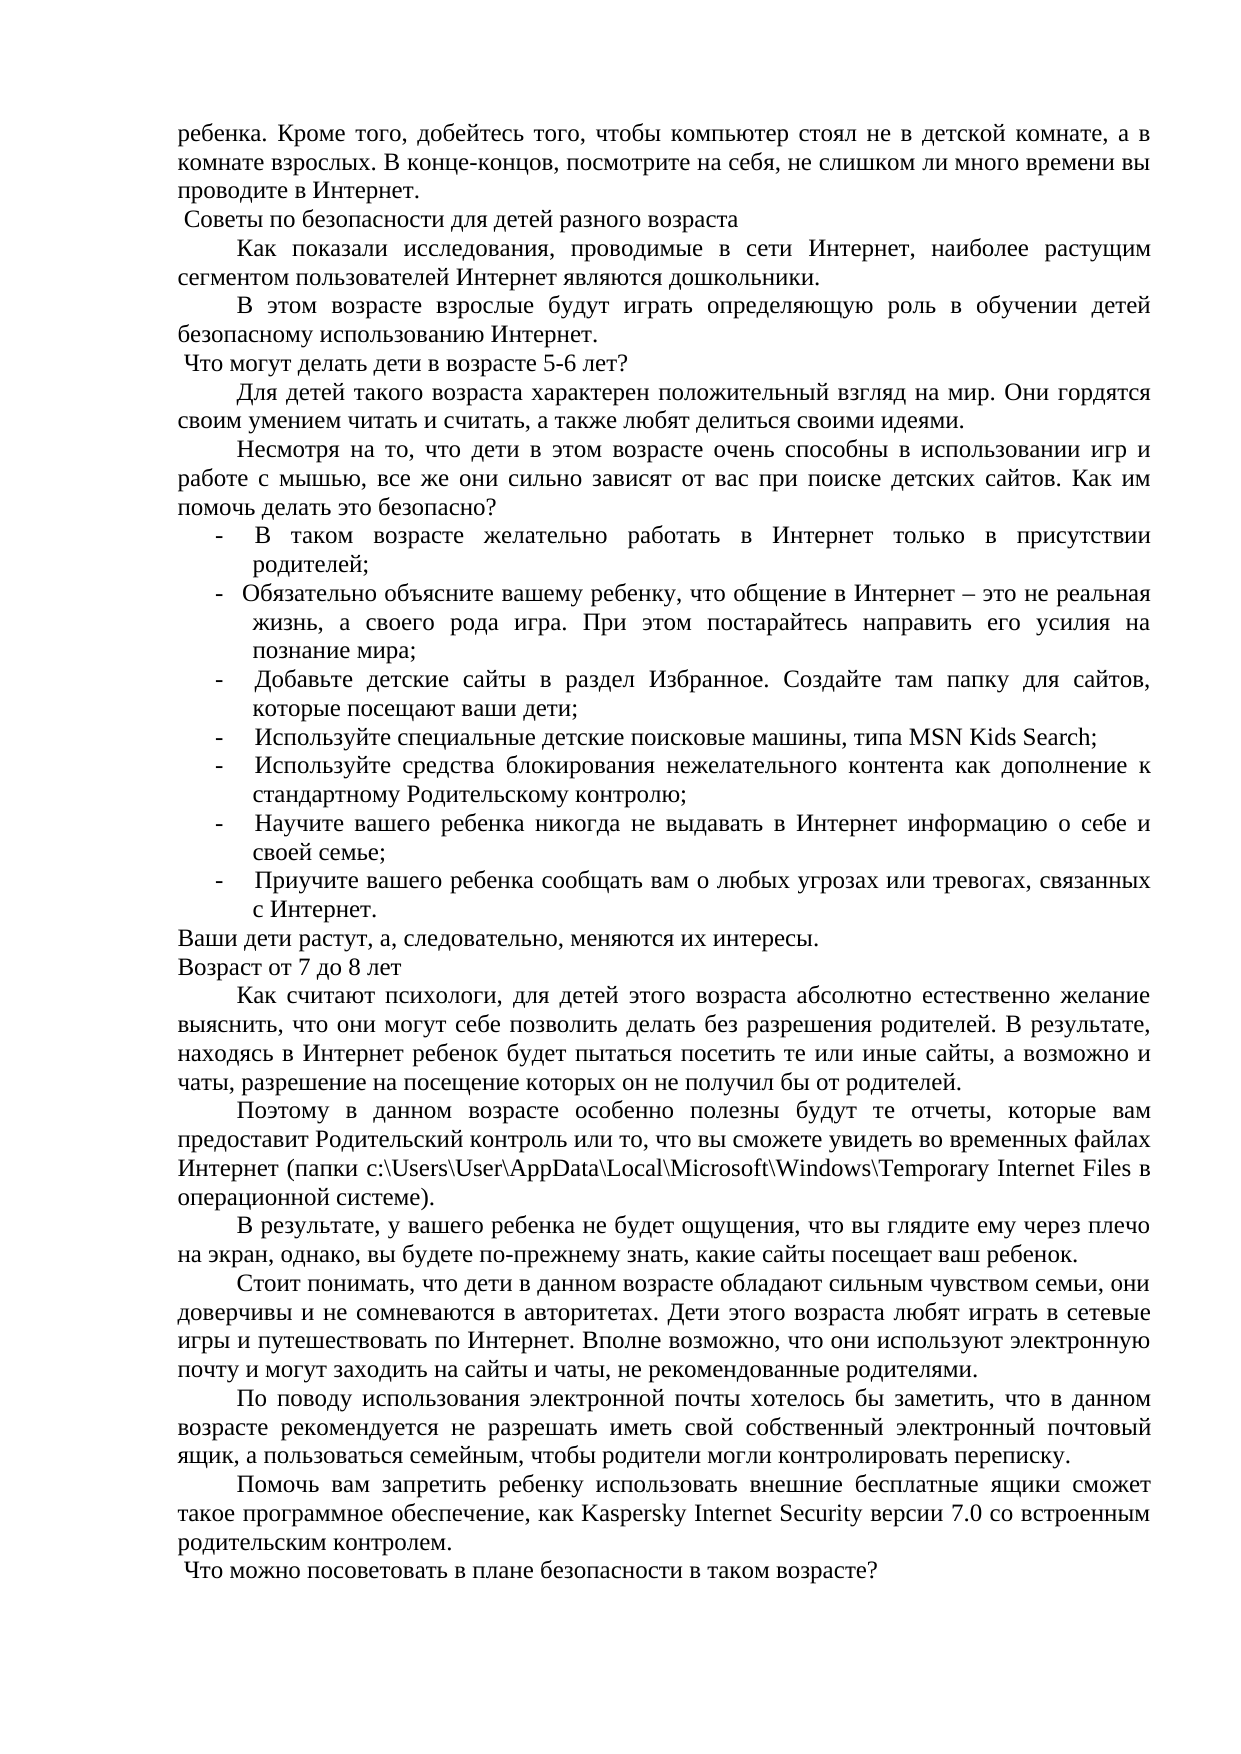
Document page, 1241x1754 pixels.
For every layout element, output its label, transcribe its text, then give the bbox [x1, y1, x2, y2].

text Для детей такого возраста характерен положительный взгляд на мир. Они гордятся своим умением читать и считать, а также любят делиться своими идеями. [177, 377, 1152, 434]
text - Обязательно объясните вашему ребенку, что общение в Интернет – это не реальная жизнь, а своего рода игра. При этом постарайтесь направить его усилия на познание мира; [215, 578, 1152, 664]
text Помочь вам запретить ребенку использовать внешние бесплатные ящики сможет такое программное обеспечение, как Kaspersky Internet Security версии 7.0 со встроенным родительским контролем. [177, 1469, 1152, 1556]
text Советы по безопасности для детей разного возраста [177, 204, 1152, 233]
text - Добавьте детские сайты в раздел Избранное. Создайте там папку для сайтов, которые посещают ваши дети; [215, 664, 1152, 722]
text - Научите вашего ребенка никогда не выдавать в Интернет информацию о себе и своей семье; [215, 808, 1152, 866]
text - Используйте специальные детские поисковые машины, типа MSN Kids Search; [215, 722, 1152, 751]
text Как считают психологи, для детей этого возраста абсолютно естественно желание выяснить, что они могут себе позволить делать без разрешения родителей. В результате, находясь в Интернет ребенок будет пытаться посетить те или иные сайты, а возможно и чаты, разрешение на посещение которых он не получил бы от родителей. [177, 981, 1152, 1096]
text - Используйте средства блокирования нежелательного контента как дополнение к стандартному Родительскому контролю; [215, 751, 1152, 808]
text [177, 118, 1152, 204]
text Ваши дети растут, а, следовательно, меняются их интересы. [177, 923, 1152, 952]
text Поэтому в данном возрасте особенно полезны будут те отчеты, которые вам предоставит Родительский контроль или то, что вы сможете увидеть во временных файлах Интернет (папки c:\Users\User\AppData\Local\Microsoft\Windows\Temporary Internet Files в операционной системе). [177, 1096, 1152, 1211]
text Что можно посоветовать в плане безопасности в таком возрасте? [177, 1556, 1152, 1584]
text Как показали исследования, проводимые в сети Интернет, наиболее растущим сегментом пользователей Интернет являются дошкольники. [177, 233, 1152, 291]
text В этом возрасте взрослые будут играть определяющую роль в обучении детей безопасному использованию Интернет. [177, 291, 1152, 348]
text Возраст от 7 до 8 лет [177, 952, 1152, 981]
text По поводу использования электронной почты хотелось бы заметить, что в данном возрасте рекомендуется не разрешать иметь свой собственный электронный почтовый ящик, а пользоваться семейным, чтобы родители могли контролировать переписку. [177, 1383, 1152, 1469]
text В результате, у вашего ребенка не будет ощущения, что вы глядите ему через плечо на экран, однако, вы будете по-прежнему знать, какие сайты посещает ваш ребенок. [177, 1211, 1152, 1268]
text - Приучите вашего ребенка сообщать вам о любых угрозах или тревогах, связанных с Интернет. [215, 866, 1152, 923]
text Несмотря на то, что дети в этом возрасте очень способны в использовании игр и работе с мышью, все же они сильно зависят от вас при поиске детских сайтов. Как им помочь делать это безопасно? [177, 434, 1152, 521]
text - В таком возрасте желательно работать в Интернет только в присутствии родителей; [215, 521, 1152, 578]
text Стоит понимать, что дети в данном возрасте обладают сильным чувством семьи, они доверчивы и не сомневаются в авторитетах. Дети этого возраста любят играть в сетевые игры и путешествовать по Интернет. Вполне возможно, что они используют электронную почту и могут заходить на сайты и чаты, не рекомендованные родителями. [177, 1268, 1152, 1383]
text Что могут делать дети в возрасте 5-6 лет? [177, 348, 1152, 377]
